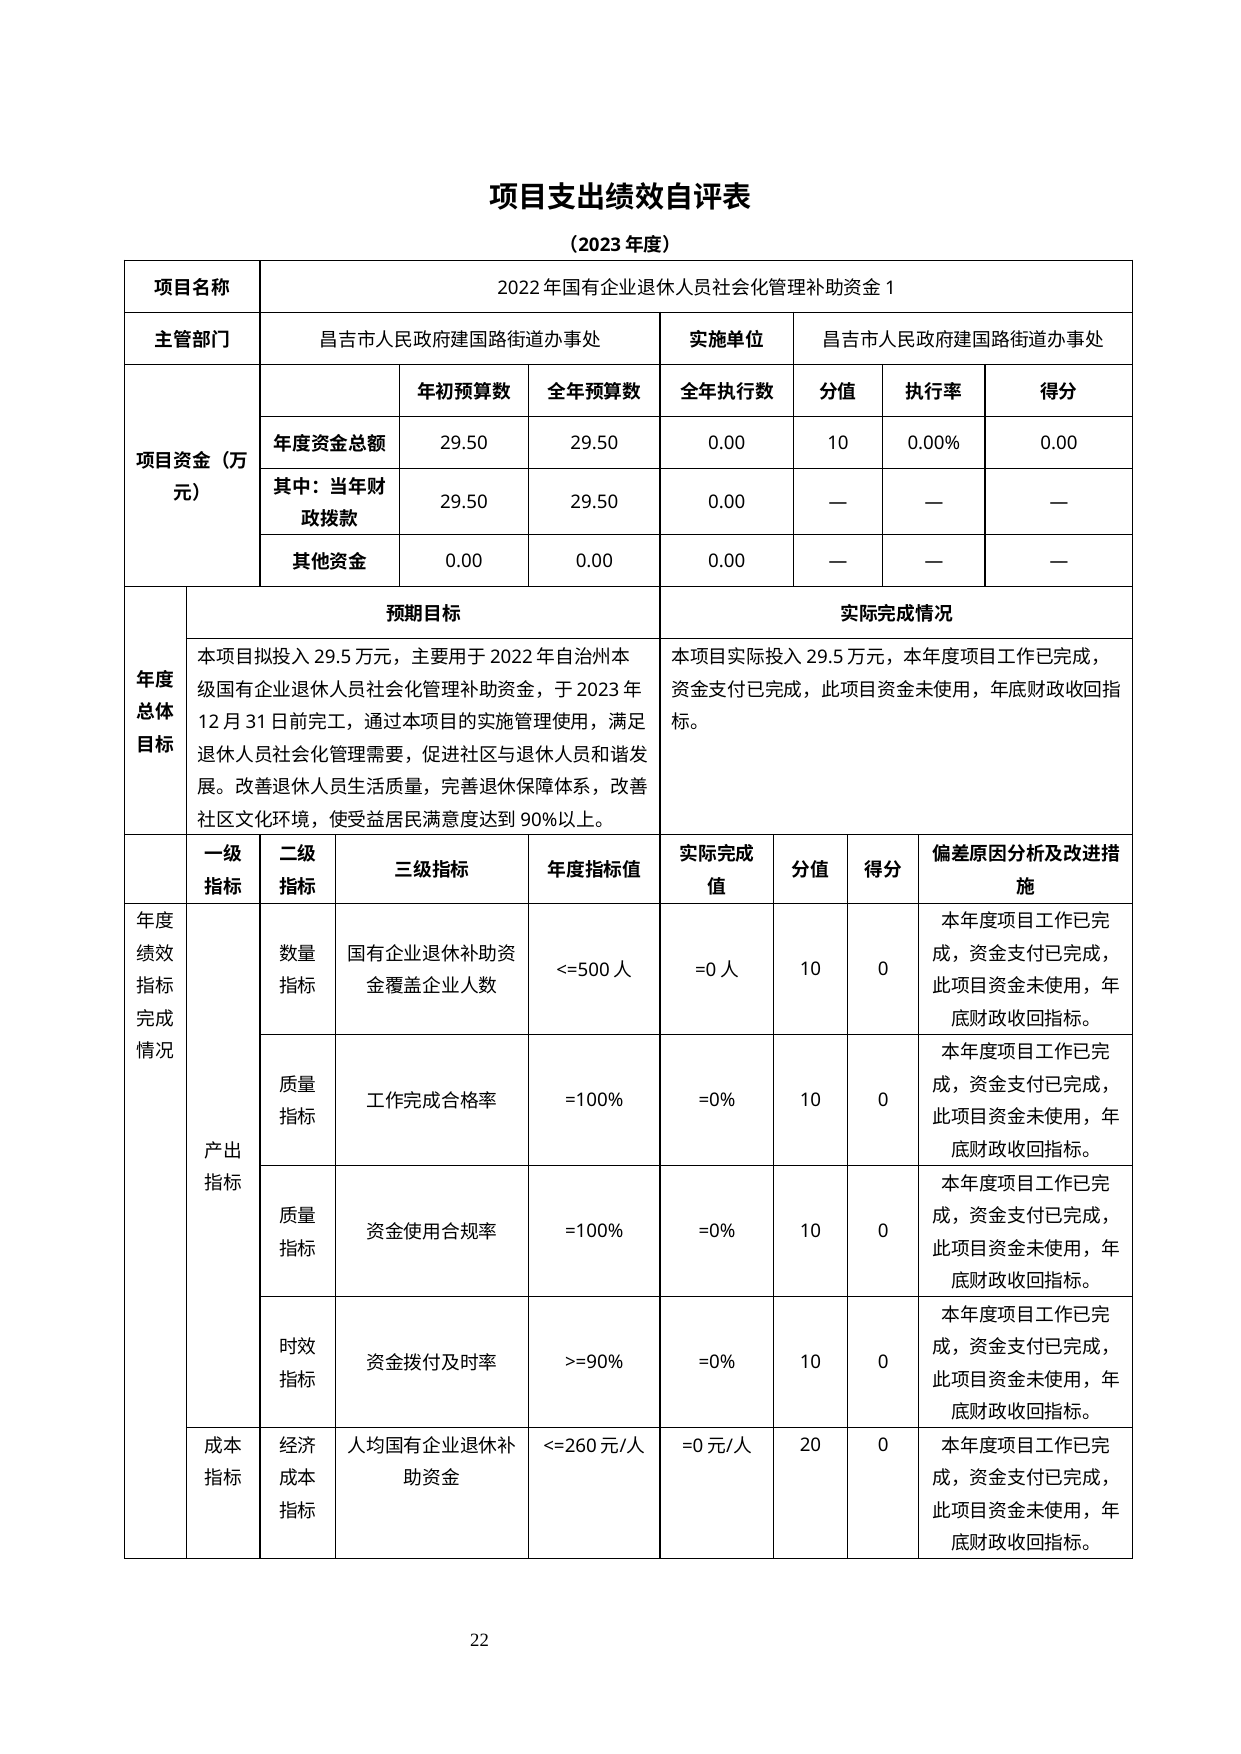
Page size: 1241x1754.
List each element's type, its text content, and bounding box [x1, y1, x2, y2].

table_cell =0元/人 [661, 1428, 773, 1558]
table_cell 人均国有企业退休补助资金 [336, 1428, 528, 1558]
table_cell 二级指标 [261, 835, 335, 902]
table_cell 0 [848, 904, 918, 1033]
table_header 项目名称 [125, 261, 259, 312]
table_cell 预期目标 [187, 587, 659, 638]
table_cell 时效指标 [261, 1297, 335, 1427]
table_cell — [986, 535, 1132, 586]
table_cell 本年度项目工作已完成，资金支付已完成，此项目资金未使用，年底财政收回指标。 [919, 1035, 1132, 1164]
table_cell 29.50 [400, 469, 528, 534]
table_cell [919, 1428, 1132, 1558]
text 项目支出绩效自评表 [187, 162, 1053, 227]
table_cell 资金使用合规率 [336, 1166, 528, 1296]
table_header 2022年国有企业退休人员社会化管理补助资金1 [261, 261, 1132, 312]
table_cell 得分 [848, 835, 918, 902]
table_cell — [883, 469, 984, 534]
table_cell 0.00% [883, 417, 984, 468]
table_cell 29.50 [400, 417, 528, 468]
table_cell 本年度项目工作已完成，资金支付已完成，此项目资金未使用，年底财政收回指标。 [919, 904, 1132, 1033]
table_cell =100% [529, 1166, 659, 1296]
table_cell 三级指标 [336, 835, 528, 902]
table_cell 20 [774, 1428, 847, 1558]
table_cell 昌吉市人民政府建国路街道办事处 [261, 313, 659, 364]
table_cell 年度绩效指标完成情况 [125, 904, 186, 1558]
table_cell 0.00 [661, 417, 793, 468]
table_cell 10 [774, 1035, 847, 1164]
table_cell 实际完成值 [661, 835, 773, 902]
table_cell 本项目实际投入29.5万元，本年度项目工作已完成，资金支付已完成，此项目资金未使用，年底财政收回指标。 [661, 639, 1132, 834]
table_cell =0% [661, 1035, 773, 1164]
table_cell =0% [661, 1166, 773, 1296]
table_cell 10 [774, 904, 847, 1033]
table_cell 执行率 [883, 365, 984, 416]
table_cell 数量指标 [261, 904, 335, 1033]
table_cell 0 [848, 1297, 918, 1427]
table_cell 年度资金总额 [261, 417, 399, 468]
table_cell 得分 [986, 365, 1132, 416]
table_cell 实际完成情况 [661, 587, 1132, 638]
text （2023年度） [187, 227, 1053, 259]
table_cell 0 [848, 1428, 918, 1558]
table_cell 0 [848, 1035, 918, 1164]
table_cell >=90% [529, 1297, 659, 1427]
table_cell 偏差原因分析及改进措施 [919, 835, 1132, 902]
table_cell 其他资金 [261, 535, 399, 586]
table_cell <=260元/人 [529, 1428, 659, 1558]
table_cell 资金拨付及时率 [336, 1297, 528, 1427]
table_cell 本项目拟投入29.5万元，主要用于2022年自治州本级国有企业退休人员社会化管理补助资金，于2023年12月31日前完工，通过本项目的实施管理使用，满足退休人员社会化管理需要，促进社区与退休人员和谐发展。改善退休人员生活质量，完善退休保障体系，改善社区文化环境，使受益居民满意度达到90%以上。 [187, 639, 659, 834]
table_cell 项目资金（万元） [125, 365, 259, 586]
table_cell 0.00 [986, 417, 1132, 468]
table_cell 本年度项目工作已完成，资金支付已完成，此项目资金未使用，年底财政收回指标。 [919, 1166, 1132, 1296]
table_cell 一级指标 [187, 835, 259, 902]
table_cell 分值 [774, 835, 847, 902]
table_cell <=500人 [529, 904, 659, 1033]
table_cell — [883, 535, 984, 586]
table_cell =100% [529, 1035, 659, 1164]
table_cell 昌吉市人民政府建国路街道办事处 [794, 313, 1132, 364]
table_cell 10 [774, 1297, 847, 1427]
table_cell 全年预算数 [529, 365, 659, 416]
table_cell 0.00 [661, 535, 793, 586]
table_cell 分值 [794, 365, 882, 416]
table_cell 全年执行数 [661, 365, 793, 416]
table_cell 质量指标 [261, 1035, 335, 1164]
table_cell 0.00 [529, 535, 659, 586]
table_cell 质量指标 [261, 1166, 335, 1296]
table_cell 主管部门 [125, 313, 259, 364]
table_cell 其中：当年财政拨款 [261, 469, 399, 534]
table_cell — [986, 469, 1132, 534]
table_cell 产出指标 [187, 904, 259, 1427]
table_cell [261, 365, 399, 416]
table_cell 10 [794, 417, 882, 468]
table_cell 0.00 [661, 469, 793, 534]
table_cell 年度指标值 [529, 835, 659, 902]
table_cell 0.00 [400, 535, 528, 586]
table_cell 29.50 [529, 469, 659, 534]
table_cell 工作完成合格率 [336, 1035, 528, 1164]
table_cell 经济成本指标 [261, 1428, 335, 1558]
table_cell [125, 835, 186, 902]
table_cell — [794, 535, 882, 586]
table_cell 年初预算数 [400, 365, 528, 416]
table_cell =0人 [661, 904, 773, 1033]
table_cell =0% [661, 1297, 773, 1427]
table_cell 成本指标 [187, 1428, 259, 1558]
table_cell 本年度项目工作已完成，资金支付已完成，此项目资金未使用，年底财政收回指标。 [919, 1297, 1132, 1427]
table_cell 0 [848, 1166, 918, 1296]
table_cell 10 [774, 1166, 847, 1296]
table_cell 29.50 [529, 417, 659, 468]
table_cell 国有企业退休补助资金覆盖企业人数 [336, 904, 528, 1033]
table_cell — [794, 469, 882, 534]
table_cell 年度总体目标 [125, 587, 186, 834]
table_cell 实施单位 [661, 313, 793, 364]
